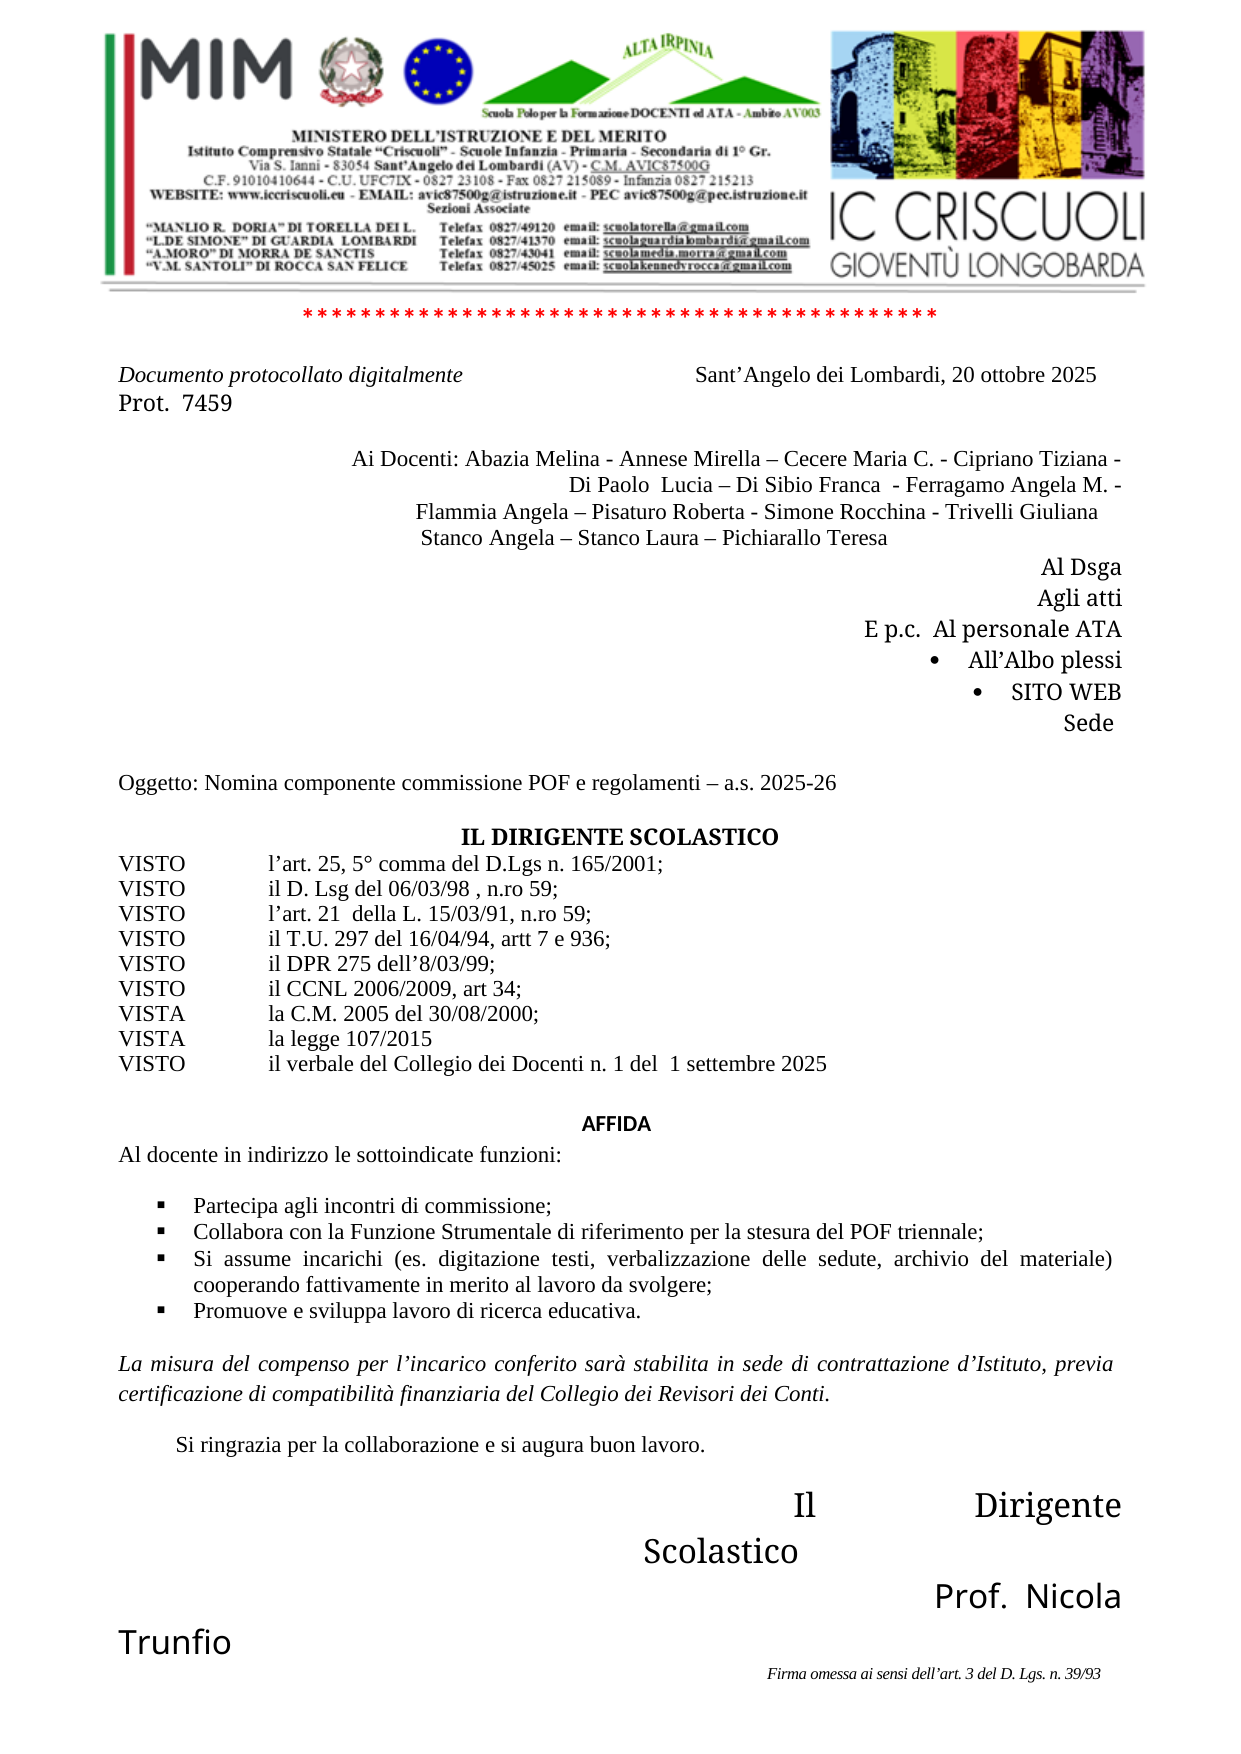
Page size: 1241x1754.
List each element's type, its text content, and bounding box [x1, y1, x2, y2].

text Prof. Nicola Trunfio [118, 1573, 1122, 1664]
text Sede [1056, 707, 1122, 738]
text Documento protocollato digitalmente Sant’Angelo dei Lombardi, 20 ottobre 2025 [118, 361, 1122, 387]
text VISTO il verbale del Collegio dei Docenti n. 1 del 1 settembre 2025 [118, 1051, 1122, 1076]
text Agli atti [118, 582, 1122, 613]
text VISTA la C.M. 2005 del 30/08/2000; [118, 1001, 1122, 1026]
text VISTA la legge 107/2015 [118, 1026, 1122, 1051]
text Di Paolo Lucia – Di Sibio Franca - Ferragamo Angela M. - [118, 471, 1122, 498]
text Al docente in indirizzo le sottoindicate funzioni: [118, 1141, 1115, 1167]
text VISTO il D. Lsg del 06/03/98 , n.ro 59; [118, 876, 1122, 901]
text E p.c. Al personale ATA [118, 613, 1122, 644]
text IL DIRIGENTE SCOLASTICO [118, 820, 1122, 851]
text Prot. 7459 [118, 387, 1122, 419]
text AFFIDA [118, 1109, 1114, 1137]
text VISTO il CCNL 2006/2009, art 34; [118, 976, 1122, 1001]
text Al Dsga [118, 550, 1122, 582]
text Flammia Angela – Pisaturo Roberta - Simone Rocchina - Trivelli Giuliana [118, 498, 1122, 524]
text VISTO il DPR 275 dell’8/03/99; [118, 951, 1122, 976]
picture [96, 26, 1154, 299]
text VISTO il T.U. 297 del 16/04/94, artt 7 e 936; [118, 926, 1122, 951]
text VISTO l’art. 25, 5° comma del D.Lgs n. 165/2001; [118, 851, 1122, 876]
text Si ringrazia per la collaborazione e si augura buon lavoro. [118, 1431, 1115, 1458]
list Collabora con la Funzione Strumentale di riferimento per la stesura del POF triennale; [156, 1218, 1115, 1244]
list All’Albo plessi [418, 644, 1122, 675]
text Oggetto: Nomina componente commissione POF e regolamenti – a.s. 2025-26 [118, 769, 1115, 796]
list SITO WEB [418, 675, 1122, 707]
text Ai Docenti: Abazia Melina - Annese Mirella – Cecere Maria C. - Cipriano Tiziana - [118, 445, 1122, 471]
text Il Dirigente Scolastico [643, 1482, 1122, 1573]
text VISTO l’art. 21 della L. 15/03/91, n.ro 59; [118, 901, 1122, 926]
list Promuove e sviluppa lavoro di ricerca educativa. [156, 1297, 1115, 1324]
list Partecipa agli incontri di commissione; [156, 1192, 1115, 1218]
text Stanco Angela – Stanco Laura – Pichiarallo Teresa [118, 524, 1122, 550]
list Si assume incarichi (es. digitazione testi, verbalizzazione delle sedute, archivio del materiale) cooperando fattivamente in merito al lavoro da svolgere; [156, 1244, 1115, 1297]
text La misura del compenso per l’incarico conferito sarà stabilita in sede di contrattazione d’Istituto, previa certificazione di compatibilità finanziaria del Collegio dei Revisori dei Conti. [118, 1350, 1115, 1407]
text Firma omessa ai sensi dell’art. 3 del D. Lgs. n. 39/93 [118, 1664, 1122, 1683]
